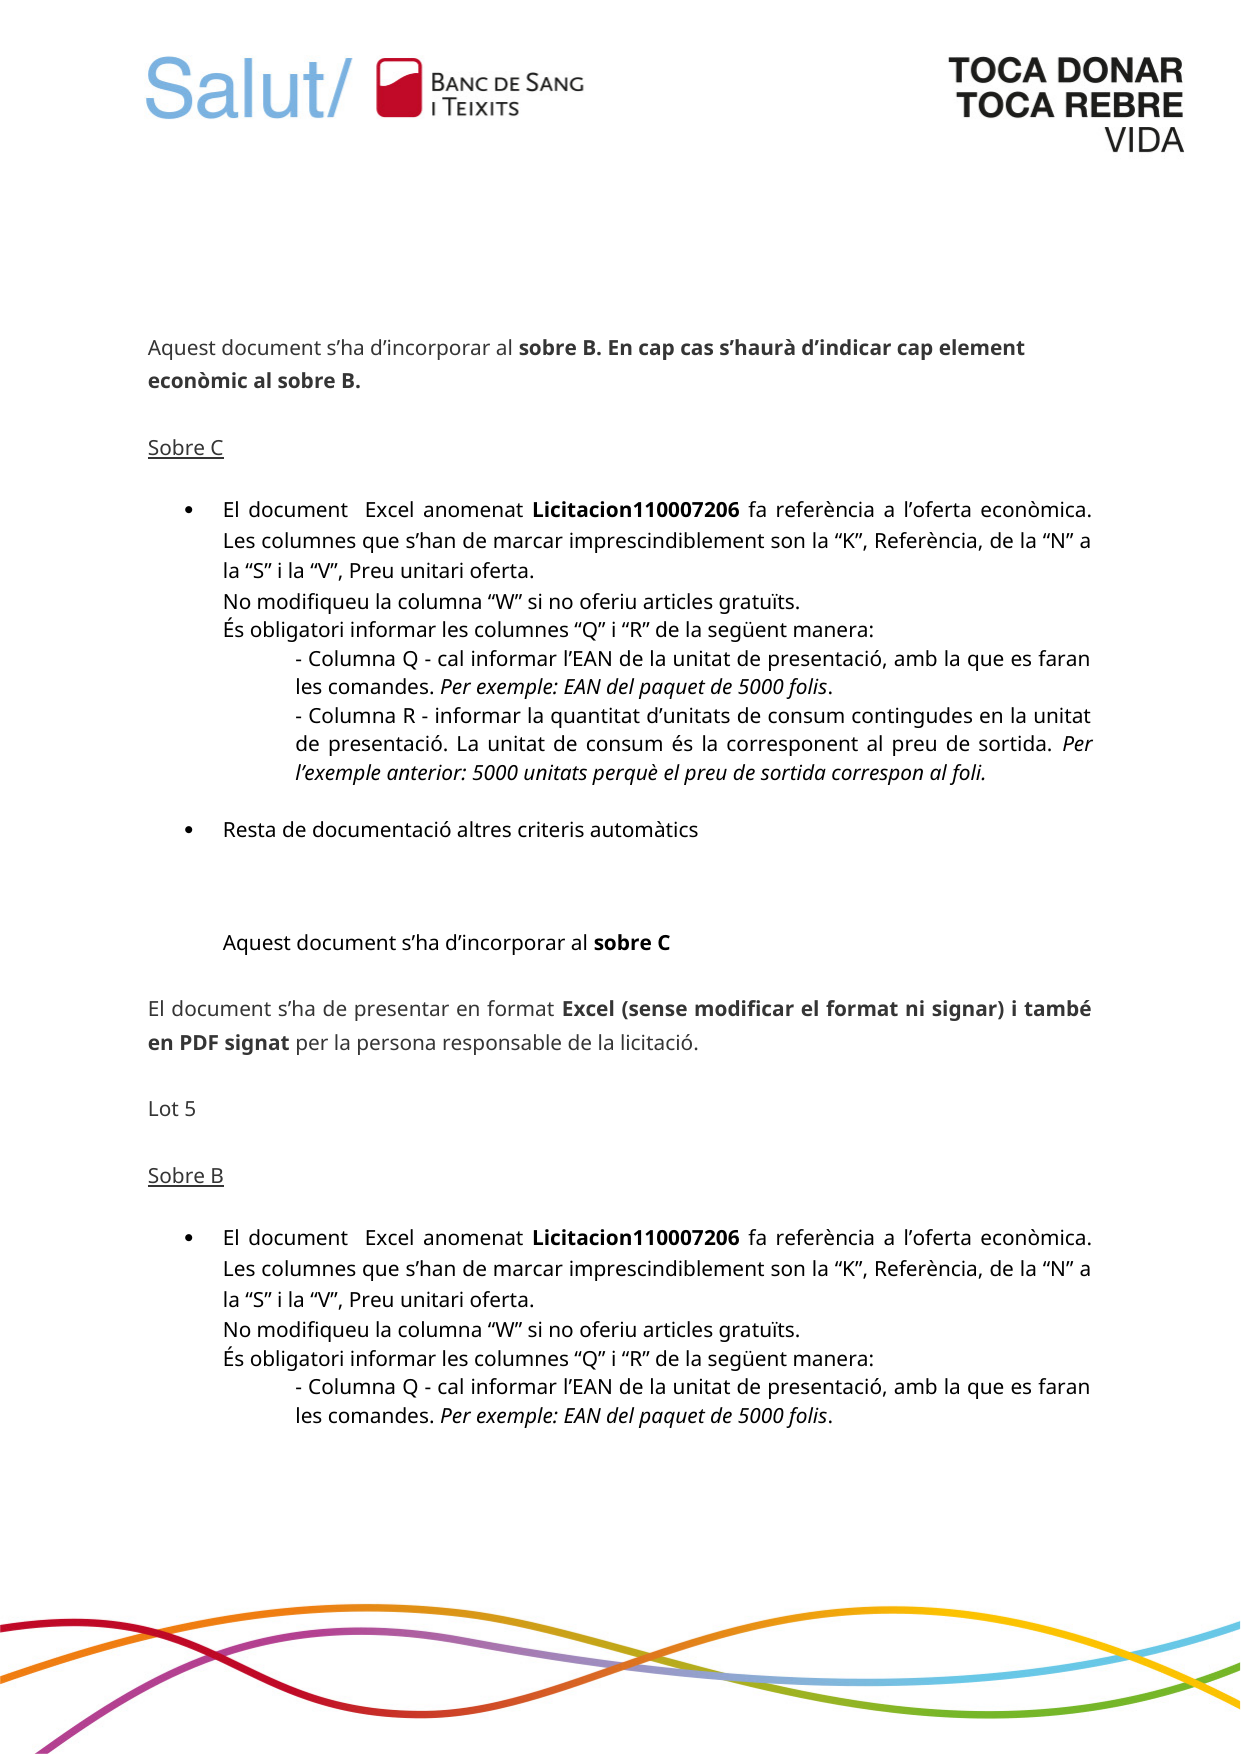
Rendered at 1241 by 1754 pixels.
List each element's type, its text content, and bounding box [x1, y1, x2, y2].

list No modifiqueu la columna “W” si no oferiu articles gratuïts. [223, 587, 1092, 616]
list És obligatori informar les columnes “Q” i “R” de la següent manera: [223, 1344, 1092, 1372]
list És obligatori informar les columnes “Q” i “R” de la següent manera: [223, 616, 1092, 644]
text Lot 5 [148, 1090, 1092, 1123]
list Aquest document s’ha d’incorporar al sobre C [223, 928, 1092, 957]
list El document Excel anomenat Licitacion110007206 fa referència a l’oferta econòmica. Les columnes que s’han de marcar imprescindiblement son la “K”, Referència, de la “N” a la “S” i la “V”, Preu unitari oferta. [185, 1223, 1092, 1313]
list No modifiqueu la columna “W” si no oferiu articles gratuïts. [223, 1315, 1092, 1344]
list El document Excel anomenat Licitacion110007206 fa referència a l’oferta econòmica. Les columnes que s’han de marcar imprescindiblement son la “K”, Referència, de la “N” a la “S” i la “V”, Preu unitari oferta. [185, 495, 1092, 585]
list - Columna Q - cal informar l’EAN de la unitat de presentació, amb la que es faran les comandes. Per exemple: EAN del paquet de 5000 folis. [295, 644, 1092, 701]
text El document s’ha de presentar en format Excel (sense modificar el format ni signar) i també en PDF signat per la persona responsable de la licitació. [148, 990, 1092, 1057]
list - Columna Q - cal informar l’EAN de la unitat de presentació, amb la que es faran les comandes. Per exemple: EAN del paquet de 5000 folis. [295, 1372, 1092, 1429]
text Sobre C [148, 429, 1092, 462]
list Resta de documentació altres criteris automàtics [185, 815, 1092, 843]
text Sobre B [148, 1157, 1092, 1190]
text Aquest document s’ha d’incorporar al sobre B. En cap cas s’haurà d’indicar cap element econòmic al sobre B. [148, 329, 1092, 395]
list - Columna R - informar la quantitat d’unitats de consum contingudes en la unitat de presentació. La unitat de consum és la corresponent al preu de sortida. Per l’exemple anterior: 5000 unitats perquè el preu de sortida correspon al foli. [295, 701, 1092, 786]
picture [0, 0, 1241, 1754]
